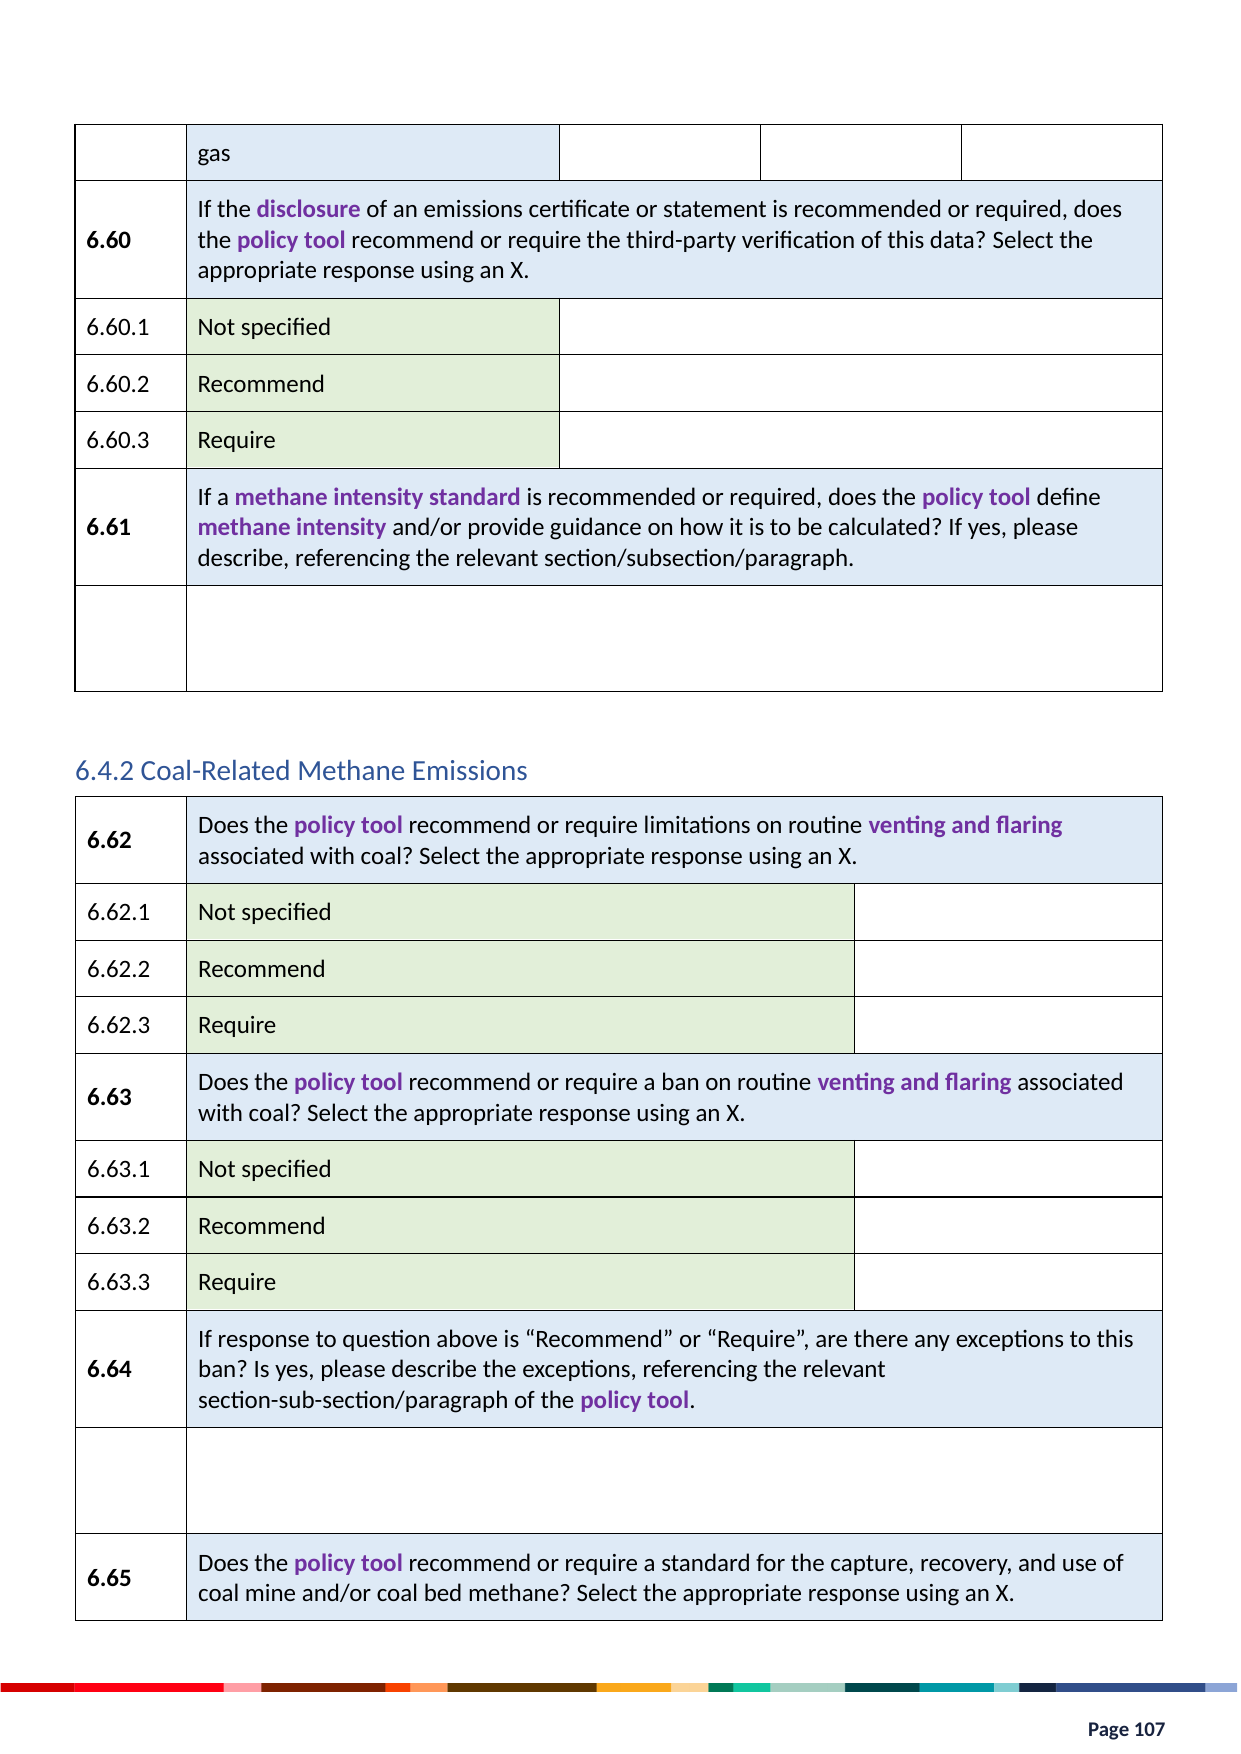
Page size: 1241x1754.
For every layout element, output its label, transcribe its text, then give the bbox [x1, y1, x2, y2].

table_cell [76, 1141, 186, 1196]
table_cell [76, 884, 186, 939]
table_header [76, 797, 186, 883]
subtitle 6.4.2 Coal-Related Methane Emissions [75, 752, 1165, 788]
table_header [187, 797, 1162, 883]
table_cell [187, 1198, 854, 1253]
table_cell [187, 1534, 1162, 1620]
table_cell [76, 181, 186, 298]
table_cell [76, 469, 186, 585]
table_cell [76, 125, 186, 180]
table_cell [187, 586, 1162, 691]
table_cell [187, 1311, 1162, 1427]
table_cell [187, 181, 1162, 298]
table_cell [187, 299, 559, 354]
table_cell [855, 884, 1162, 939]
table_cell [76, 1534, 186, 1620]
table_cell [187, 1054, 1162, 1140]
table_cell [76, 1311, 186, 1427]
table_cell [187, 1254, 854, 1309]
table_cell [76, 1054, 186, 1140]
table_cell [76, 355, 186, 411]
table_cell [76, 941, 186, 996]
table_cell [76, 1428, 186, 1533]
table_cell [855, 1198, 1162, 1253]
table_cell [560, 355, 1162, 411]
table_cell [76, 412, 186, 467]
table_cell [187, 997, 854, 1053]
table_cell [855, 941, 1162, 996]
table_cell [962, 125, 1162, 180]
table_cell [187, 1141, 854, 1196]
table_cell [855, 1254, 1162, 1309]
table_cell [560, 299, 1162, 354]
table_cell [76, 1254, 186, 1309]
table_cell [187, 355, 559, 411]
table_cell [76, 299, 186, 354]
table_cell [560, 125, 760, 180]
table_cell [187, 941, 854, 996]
picture [0, 1683, 1236, 1692]
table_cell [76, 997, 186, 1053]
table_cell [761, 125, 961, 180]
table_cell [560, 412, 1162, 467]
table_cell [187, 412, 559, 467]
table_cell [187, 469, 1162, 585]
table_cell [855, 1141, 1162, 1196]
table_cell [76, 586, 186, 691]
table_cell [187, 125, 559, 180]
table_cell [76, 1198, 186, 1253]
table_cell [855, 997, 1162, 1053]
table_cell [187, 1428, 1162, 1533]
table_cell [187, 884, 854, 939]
